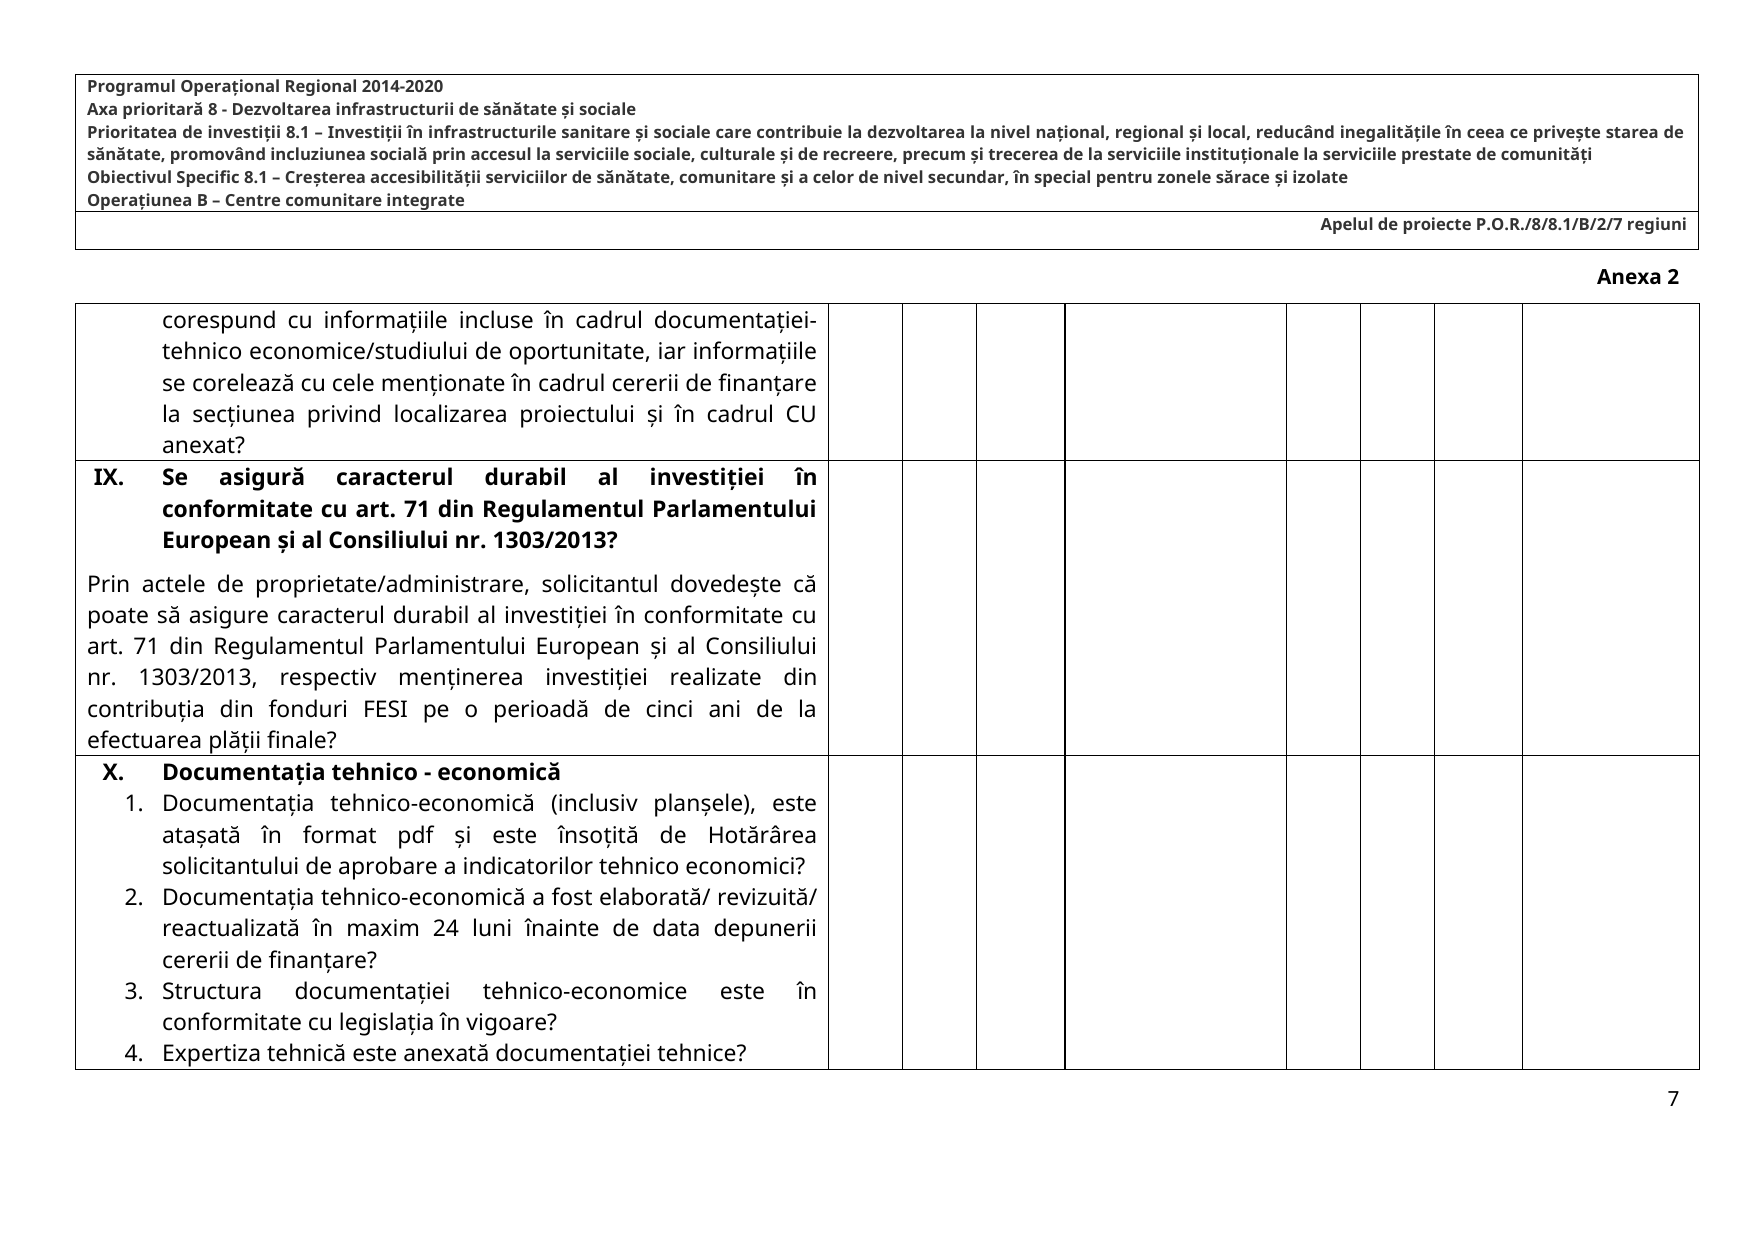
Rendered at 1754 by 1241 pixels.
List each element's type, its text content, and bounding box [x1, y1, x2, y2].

table_cell [1361, 304, 1434, 460]
table_cell [903, 304, 976, 460]
table_cell [1523, 461, 1699, 755]
table_cell [1287, 756, 1360, 1069]
table_cell [977, 461, 1064, 755]
table_cell [1435, 461, 1522, 755]
table_cell [1066, 304, 1286, 460]
table_cell [977, 756, 1064, 1069]
table_cell [1523, 756, 1699, 1069]
table_cell [1066, 756, 1286, 1069]
table_cell [1435, 304, 1522, 460]
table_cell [76, 304, 828, 460]
table_cell Se asigură caracterul durabil al investiției în conformitate cu art. 71 din Regulamentul Parlamentului European și al Consiliului nr. 1303/2013? Prin actele de proprietate/administrare, solicitantul dovedeşte că poate să asigure caracterul durabil al investiţiei în conformitate cu art. 71 din Regulamentul Parlamentului European și al Consiliului nr. 1303/2013, respectiv menţinerea investiției realizate din contribuția din fonduri FESI pe o perioadă de cinci ani de la efectuarea plății finale? [76, 461, 828, 755]
table_cell [1361, 461, 1434, 755]
table_cell [903, 756, 976, 1069]
table_cell [1287, 304, 1360, 460]
table_cell [1523, 304, 1699, 460]
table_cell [76, 756, 828, 1069]
table_cell [1287, 461, 1360, 755]
table_cell [903, 461, 976, 755]
table_cell [1361, 756, 1434, 1069]
table_cell [977, 304, 1064, 460]
table_cell [1435, 756, 1522, 1069]
table_cell [829, 756, 902, 1069]
table_cell [1066, 461, 1286, 755]
table_cell [829, 304, 902, 460]
table_cell [829, 461, 902, 755]
